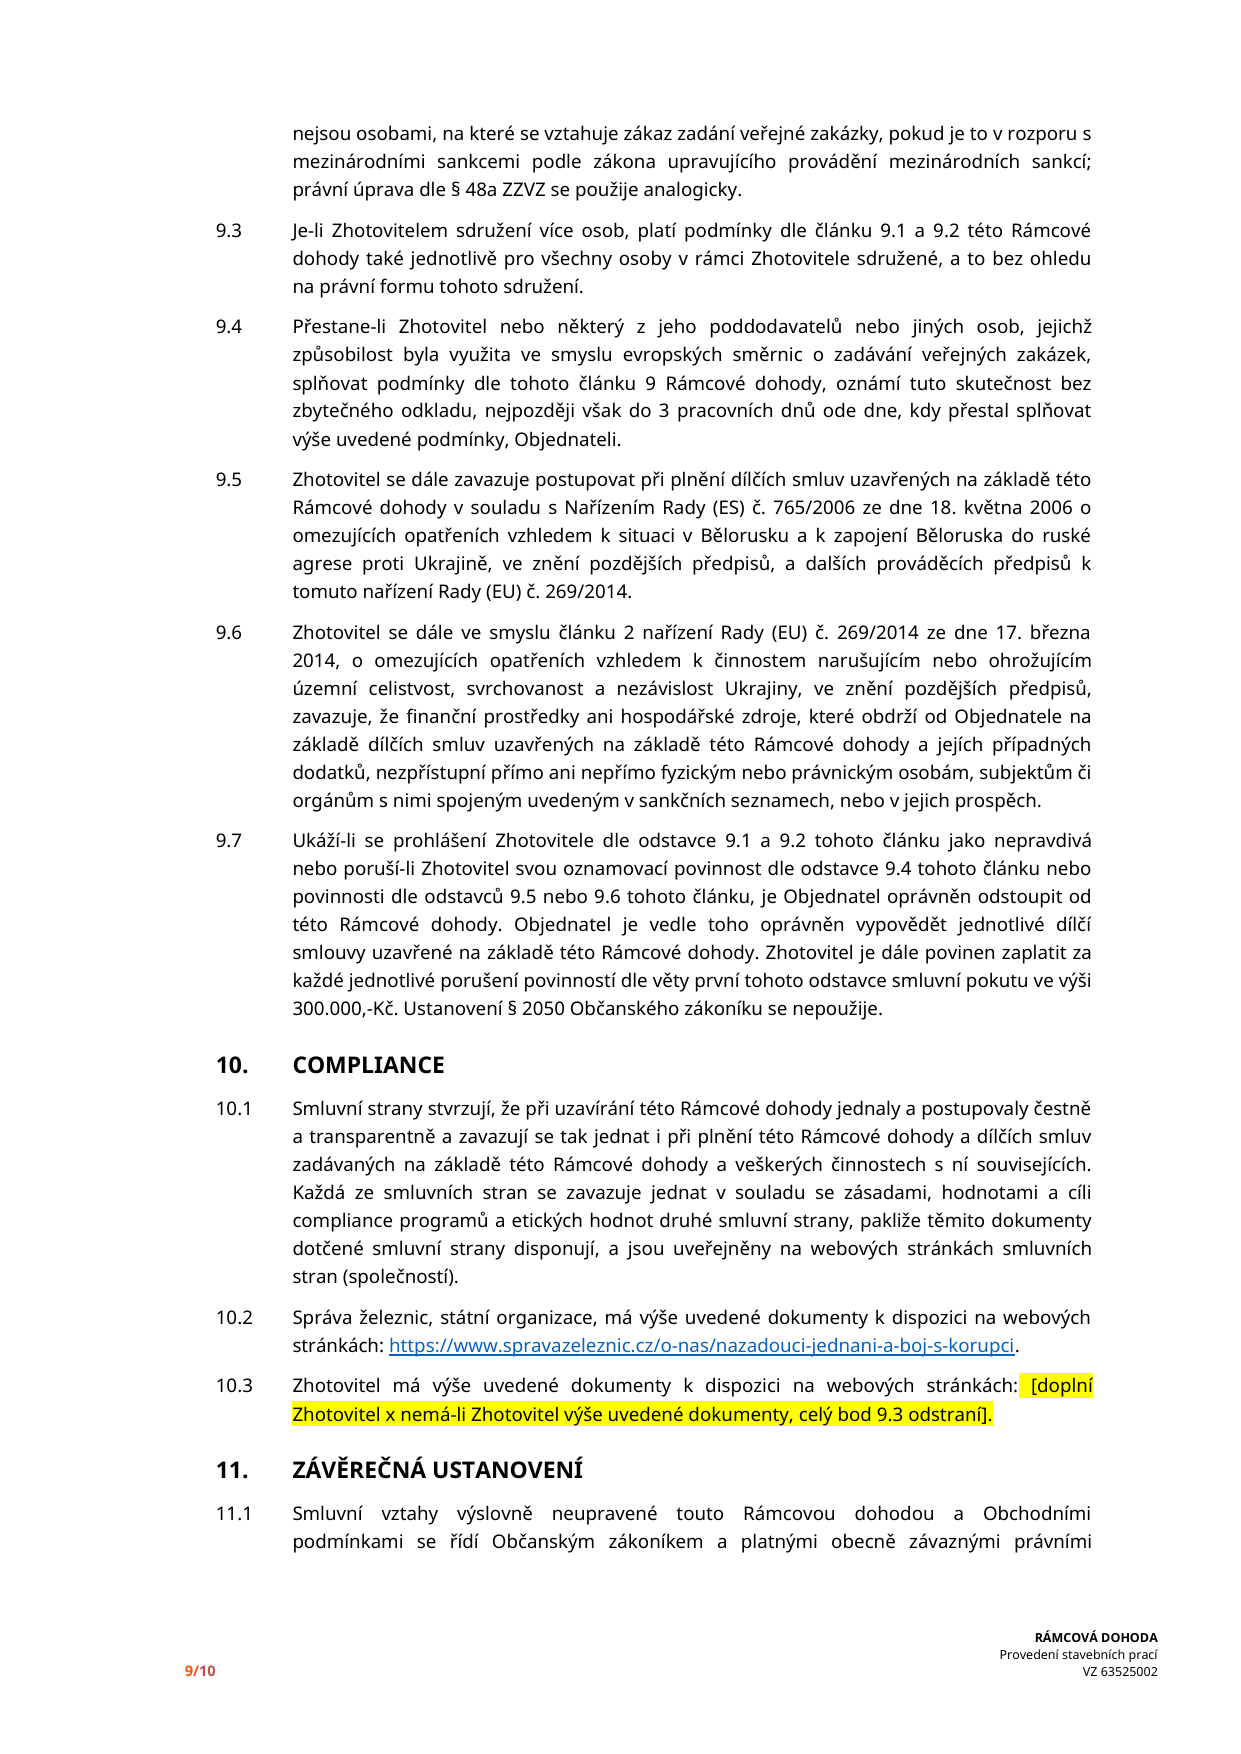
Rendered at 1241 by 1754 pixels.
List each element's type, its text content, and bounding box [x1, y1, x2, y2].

text Zhotovitel se dále ve smyslu článku 2 nařízení Rady (EU) č. 269/2014 ze dne 17. března 2014, o omezujících opatřeních vzhledem k činnostem narušujícím nebo ohrožujícím územní celistvost, svrchovanost a nezávislost Ukrajiny, ve znění pozdějších předpisů, zavazuje, že finanční prostředky ani hospodářské zdroje, které obdrží od Objednatele na základě dílčích smluv uzavřených na základě této Rámcové dohody a jejích případných dodatků, nezpřístupní přímo ani nepřímo fyzickým nebo právnickým osobám, subjektům či orgánům s nimi spojeným uvedeným v sankčních seznamech, nebo v jejich prospěch. [216, 619, 1093, 813]
text Zhotovitel se dále zavazuje postupovat při plnění dílčích smluv uzavřených na základě této Rámcové dohody v souladu s Nařízením Rady (ES) č. 765/2006 ze dne 18. května 2006 o omezujících opatřeních vzhledem k situaci v Bělorusku a k zapojení Běloruska do ruské agrese proti Ukrajině, ve znění pozdějších předpisů, a dalších prováděcích předpisů k tomuto nařízení Rady (EU) č. 269/2014. [216, 466, 1093, 604]
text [216, 1501, 1093, 1554]
text Compliance [216, 1049, 1093, 1080]
text Smluvní strany stvrzují, že při uzavírání této Rámcové dohody jednaly a postupovaly čestně a transparentně a zavazují se tak jednat i při plnění této Rámcové dohody a dílčích smluv zadávaných na základě této Rámcové dohody a veškerých činnostech s ní souvisejících. Každá ze smluvních stran se zavazuje jednat v souladu se zásadami, hodnotami a cíli compliance programů a etických hodnot druhé smluvní strany, pakliže těmito dokumenty dotčené smluvní strany disponují, a jsou uveřejněny na webových stránkách smluvních stran (společností). [216, 1096, 1093, 1289]
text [216, 121, 1093, 202]
text Zhotovitel má výše uvedené dokumenty k dispozici na webových stránkách: [doplní Zhotovitel x nemá-li Zhotovitel výše uvedené dokumenty, celý bod 9.3 odstraní]. [216, 1373, 1093, 1426]
text Přestane-li Zhotovitel nebo některý z jeho poddodavatelů nebo jiných osob, jejichž způsobilost byla využita ve smyslu evropských směrnic o zadávání veřejných zakázek, splňovat podmínky dle tohoto článku 9 Rámcové dohody, oznámí tuto skutečnost bez zbytečného odkladu, nejpozději však do 3 pracovních dnů ode dne, kdy přestal splňovat výše uvedené podmínky, Objednateli. [216, 314, 1093, 451]
text Správa železnic, státní organizace, má výše uvedené dokumenty k dispozici na webových stránkách: https://www.spravazeleznic.cz/o-nas/nazadouci-jednani-a-boj-s-korupci. [216, 1304, 1093, 1358]
text Ukáží-li se prohlášení Zhotovitele dle odstavce 9.1 a 9.2 tohoto článku jako nepravdivá nebo poruší-li Zhotovitel svou oznamovací povinnost dle odstavce 9.4 tohoto článku nebo povinnosti dle odstavců 9.5 nebo 9.6 tohoto článku, je Objednatel oprávněn odstoupit od této Rámcové dohody. Objednatel je vedle toho oprávněn vypovědět jednotlivé dílčí smlouvy uzavřené na základě této Rámcové dohody. Zhotovitel je dále povinen zaplatit za každé jednotlivé porušení povinností dle věty první tohoto odstavce smluvní pokutu ve výši 300.000,-Kč. Ustanovení § 2050 Občanského zákoníku se nepoužije. [216, 828, 1093, 1021]
text Je-li Zhotovitelem sdružení více osob, platí podmínky dle článku 9.1 a 9.2 této Rámcové dohody také jednotlivě pro všechny osoby v rámci Zhotovitele sdružené, a to bez ohledu na právní formu tohoto sdružení. [216, 217, 1093, 299]
text ZÁVĚREČNÁ USTANOVENÍ [216, 1454, 1093, 1485]
